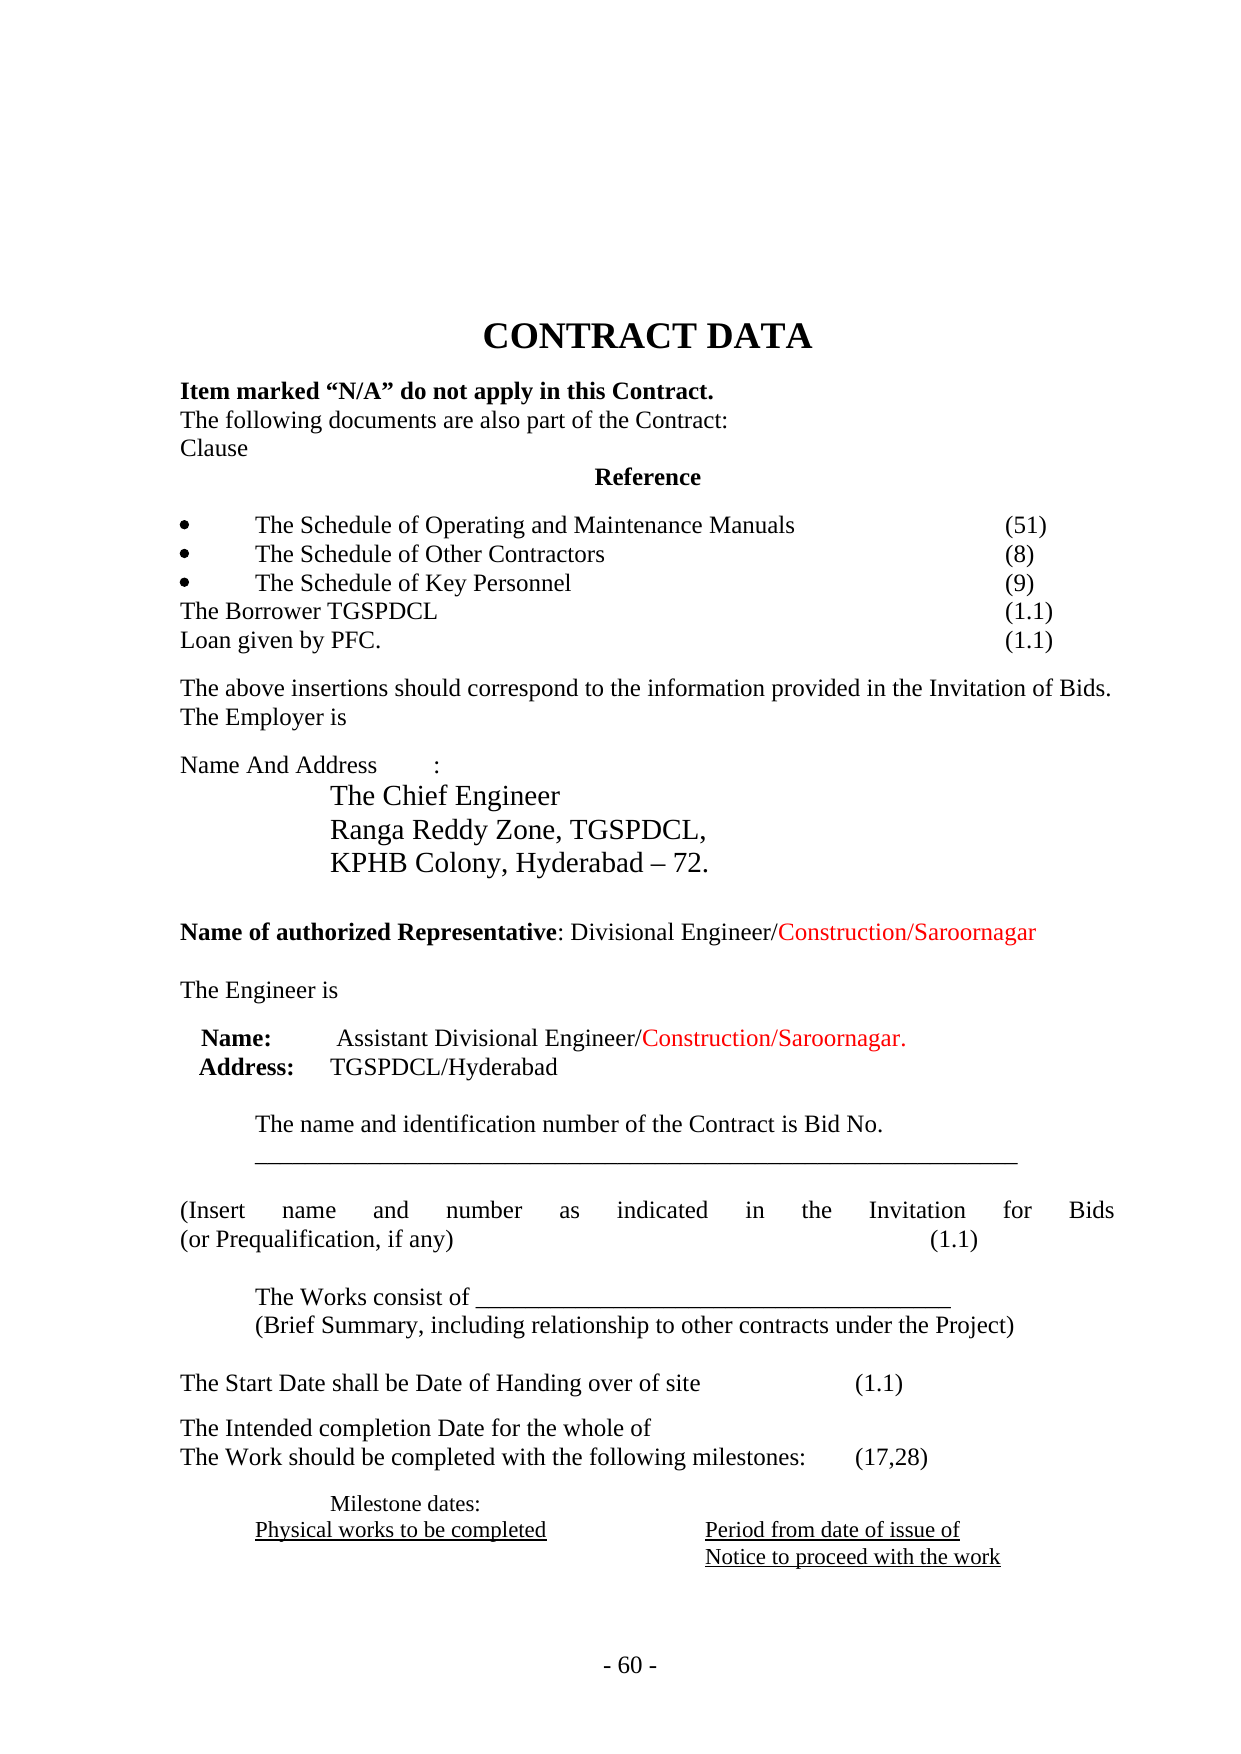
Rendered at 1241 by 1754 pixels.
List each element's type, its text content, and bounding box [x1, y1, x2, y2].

text Clause [180, 433, 1115, 462]
subtitle Reference [180, 462, 1115, 491]
text The Borrower TGSPDCL (1.1) [180, 596, 1115, 625]
text The Start Date shall be Date of Handing over of site (1.1) [180, 1368, 1115, 1397]
text Physical works to be completed Period from date of issue of [180, 1516, 1115, 1543]
text Name: Assistant Divisional Engineer/Construction/Saroornagar. [180, 1023, 1115, 1052]
text The Works consist of ______________________________________ [180, 1282, 1115, 1310]
text The Intended completion Date for the whole of [180, 1413, 1115, 1442]
text The Engineer is [180, 975, 1115, 1004]
text (Insert name and number as indicated in the Invitation for Bids (or Prequalification, if any) (1.1) [180, 1195, 1115, 1253]
text KPHB Colony, Hyderabad – 72. [330, 846, 1115, 879]
text _____________________________________________________________ [180, 1138, 1115, 1167]
text (Brief Summary, including relationship to other contracts under the Project) [180, 1310, 1115, 1339]
text Milestone dates: [180, 1490, 1115, 1516]
list The Schedule of Key Personnel (9) [180, 568, 1115, 596]
text The following documents are also part of the Contract: [180, 405, 1115, 433]
text Item marked “N/A” do not apply in this Contract. [180, 376, 1115, 405]
text Ranga Reddy Zone, TGSPDCL, [330, 812, 1115, 846]
text The above insertions should correspond to the information provided in the Invitation of Bids. [180, 673, 1115, 702]
text Address: TGSPDCL/Hyderabad [180, 1052, 1115, 1080]
text The Chief Engineer [330, 778, 1115, 812]
text Notice to proceed with the work [180, 1543, 1115, 1569]
text The Work should be completed with the following milestones: (17,28) [180, 1442, 1115, 1471]
text Name And Address : [180, 750, 1115, 778]
list The Schedule of Operating and Maintenance Manuals (51) [180, 510, 1115, 539]
text Loan given by PFC. (1.1) [180, 625, 1115, 654]
text The name and identification number of the Contract is Bid No. [180, 1109, 1115, 1138]
text The Employer is [180, 702, 1115, 731]
subtitle CONTRACT DATA [180, 314, 1115, 357]
text Name of authorized Representative: Divisional Engineer/Construction/Saroornagar [180, 917, 1115, 946]
list The Schedule of Other Contractors (8) [180, 539, 1115, 568]
